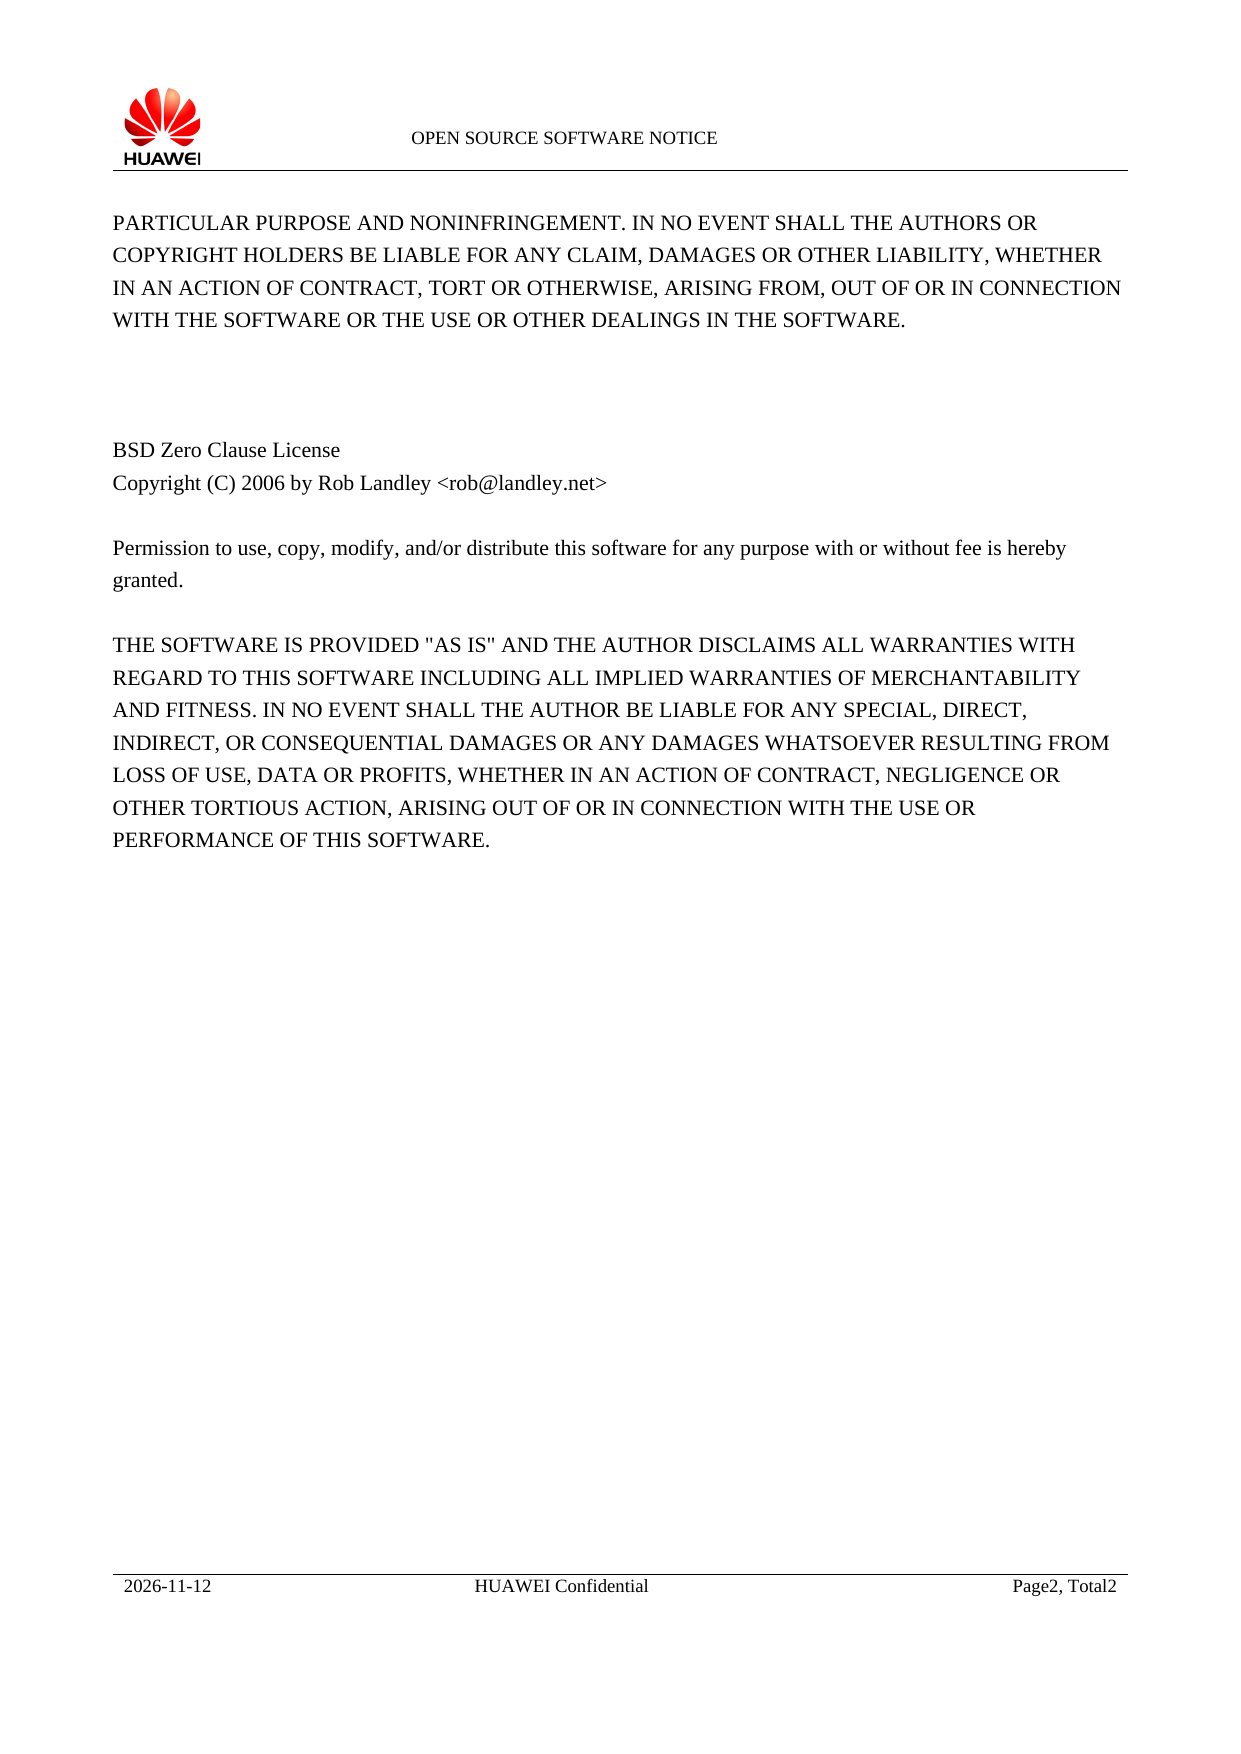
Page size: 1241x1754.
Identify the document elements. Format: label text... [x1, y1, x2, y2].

picture [124, 88, 201, 165]
